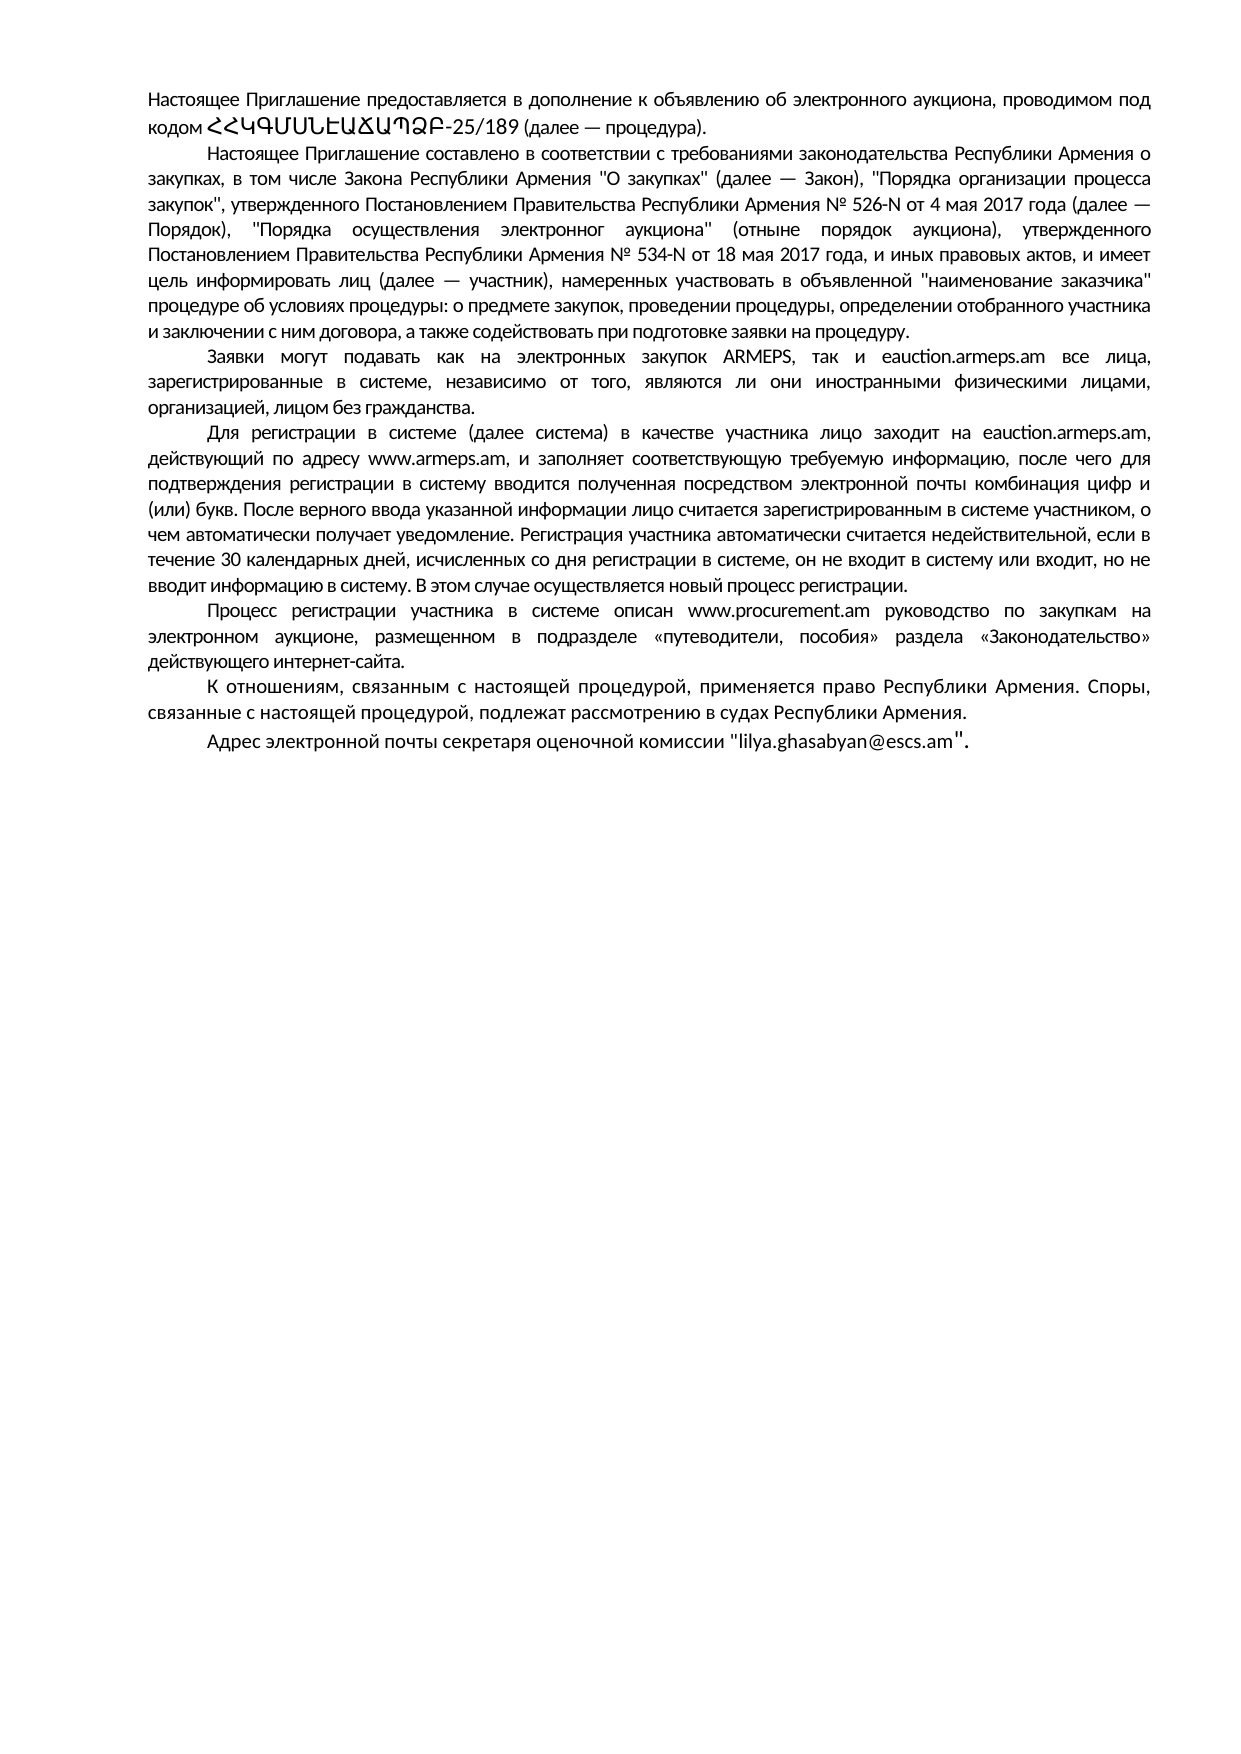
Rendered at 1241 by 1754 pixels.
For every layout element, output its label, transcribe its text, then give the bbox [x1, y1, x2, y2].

text Процесс регистрации участника в системе описан www.procurement.am руководство по закупкам на электронном аукционе, размещенном в подразделе «путеводители, пособия» раздела «Законодательство» действующего интернет-сайта. [148, 597, 1152, 674]
text К отношениям, связанным с настоящей процедурой, применяется право Республики Армения. Споры, связанные с настоящей процедурой, подлежат рассмотрению в судах Республики Армения. [148, 674, 1152, 724]
text Настоящее Приглашение составлено в соответствии с требованиями законодательства Республики Армения о закупках, в том числе Закона Республики Армения "О закупках" (далее — Закон), "Порядка организации процесса закупок", утвержденного Постановлением Правительства Республики Армения № 526-N от 4 мая 2017 года (далее — Порядок), "Порядка осуществления электронног аукциона" (отныне порядок аукциона), утвержденного Постановлением Правительства Республики Армения № 534-N от 18 мая 2017 года, и иных правовых актов, и имеет цель информировать лиц (далее — участник), намеренных участвовать в объявленной "наименование заказчика" процедуре об условиях процедуры: о предмете закупок, проведении процедуры, определении отобранного участника и заключении с ним договора, а также содействовать при подготовке заявки на процедуру. [148, 140, 1152, 343]
text Адрес электронной почты секретаря оценочной комиссии "lilya.ghasabyan@escs.am". [148, 724, 1152, 755]
text Настоящее Приглашение предоставляется в дополнение к объявлению об электронного аукциона, проводимом под кодом ՀՀԿԳՄՍՆԷԱՃԱՊՁԲ-25/189 (далее — процедура). [148, 86, 1152, 140]
text Заявки могут подавать как на электронных закупок ARMEPS, так и eauction.armeps.am все лица, зарегистрированные в системе, независимо от того, являются ли они иностранными физическими лицами, организацией, лицом без гражданства. [148, 343, 1152, 419]
text Для регистрации в системе (далее система) в качестве участника лицо заходит на eauction.armeps.am, действующий по адресу www.armeps.am, и заполняет соответствующую требуемую информацию, после чего для подтверждения регистрации в систему вводится полученная посредством электронной почты комбинация цифр и (или) букв. После верного ввода указанной информации лицо считается зарегистрированным в системе участником, о чем автоматически получает уведомление. Регистрация участника автоматически считается недействительной, если в течение 30 календарных дней, исчисленных со дня регистрации в системе, он не входит в систему или входит, но не вводит информацию в систему. В этом случае осуществляется новый процесс регистрации. [148, 419, 1152, 597]
